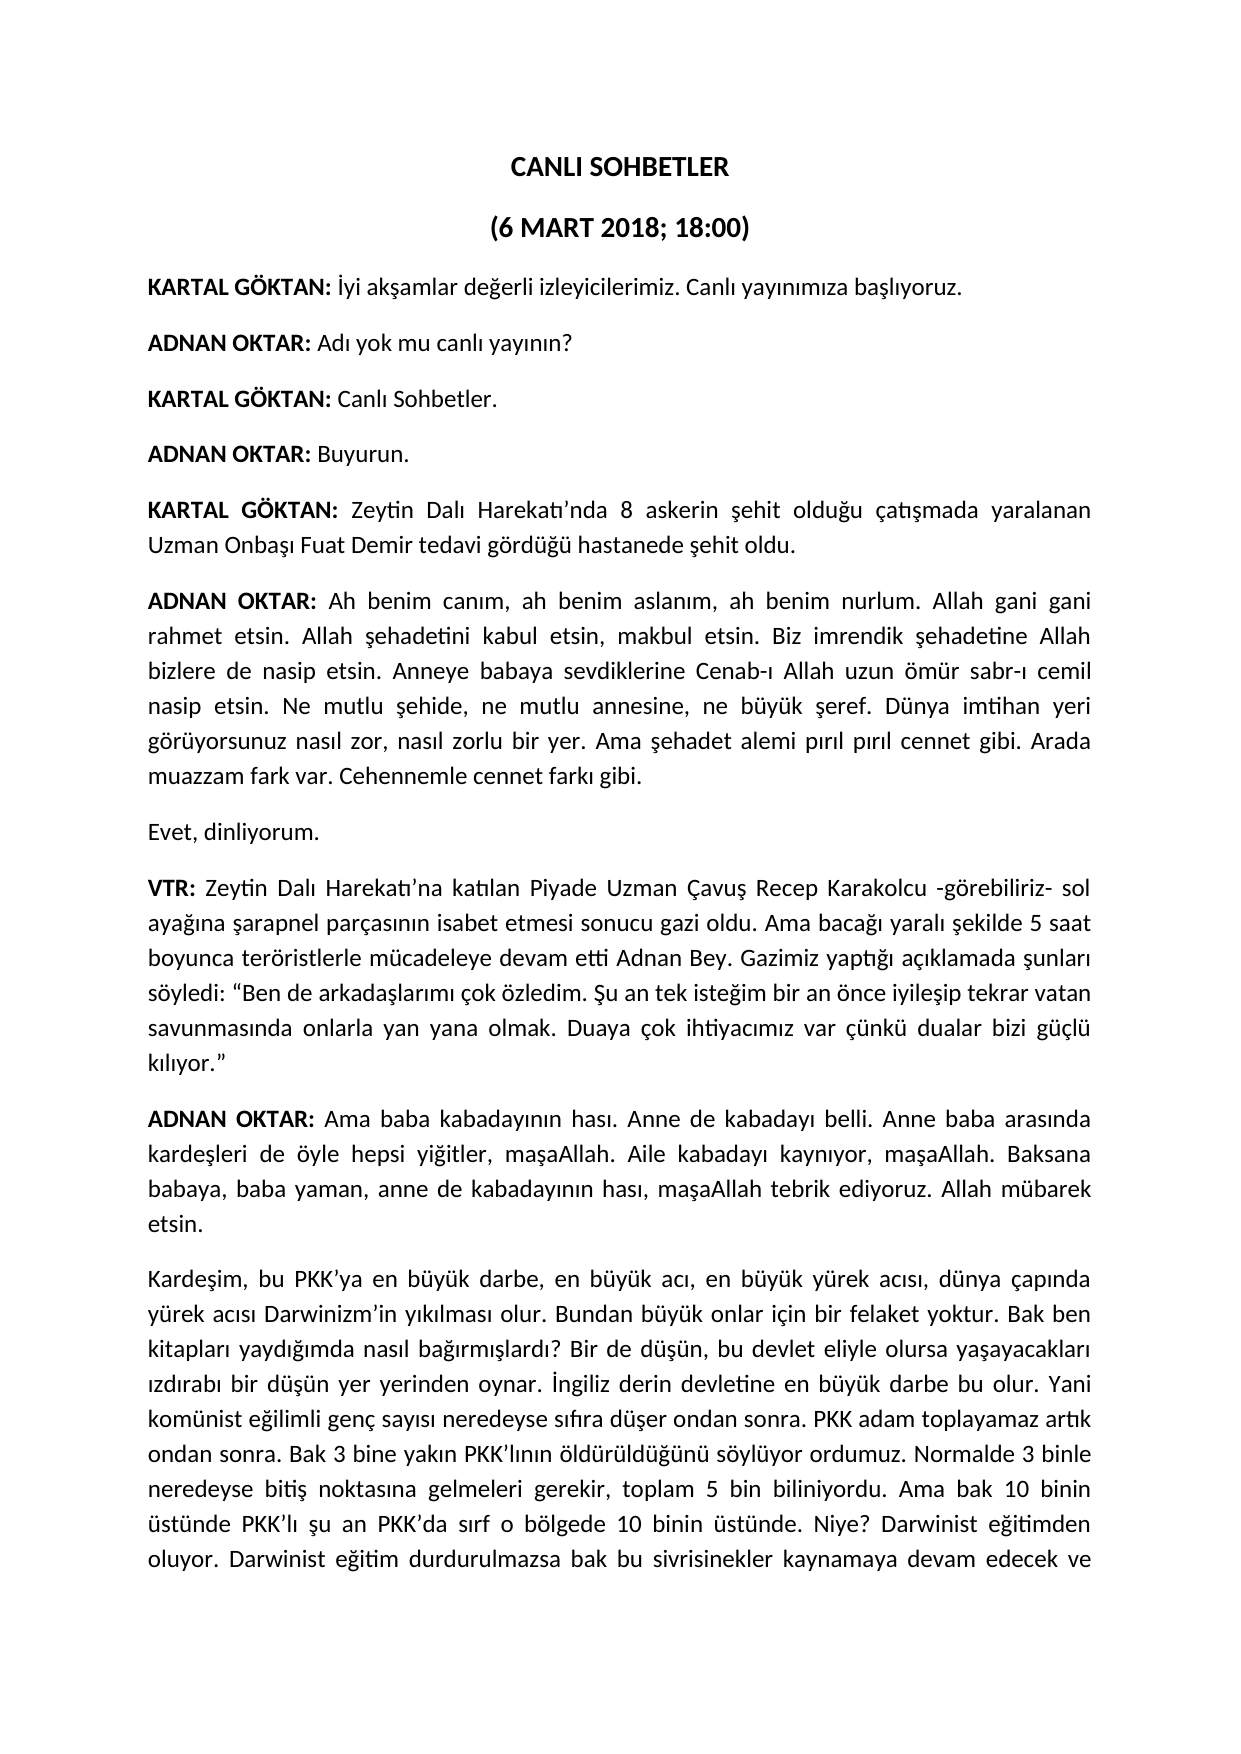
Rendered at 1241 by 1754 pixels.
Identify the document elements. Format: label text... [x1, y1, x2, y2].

text (6 MART 2018; 18:00) [148, 209, 1093, 245]
text KARTAL GÖKTAN: Zeytin Dalı Harekatı’nda 8 askerin şehit olduğu çatışmada yaralanan Uzman Onbaşı Fuat Demir tedavi gördüğü hastanede şehit oldu. [148, 494, 1093, 560]
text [148, 1264, 1093, 1574]
text ADNAN OKTAR: Adı yok mu canlı yayının? [148, 327, 1093, 357]
text VTR: Zeytin Dalı Harekatı’na katılan Piyade Uzman Çavuş Recep Karakolcu -görebiliriz- sol ayağına şarapnel parçasının isabet etmesi sonucu gazi oldu. Ama bacağı yaralı şekilde 5 saat boyunca teröristlerle mücadeleye devam etti Adnan Bey. Gazimiz yaptığı açıklamada şunları söyledi: “Ben de arkadaşlarımı çok özledim. Şu an tek isteğim bir an önce iyileşip tekrar vatan savunmasında onlarla yan yana olmak. Duaya çok ihtiyacımız var çünkü dualar bizi güçlü kılıyor.” [148, 872, 1093, 1077]
text ADNAN OKTAR: Ah benim canım, ah benim aslanım, ah benim nurlum. Allah gani gani rahmet etsin. Allah şehadetini kabul etsin, makbul etsin. Biz imrendik şehadetine Allah bizlere de nasip etsin. Anneye babaya sevdiklerine Cenab-ı Allah uzun ömür sabr-ı cemil nasip etsin. Ne mutlu şehide, ne mutlu annesine, ne büyük şeref. Dünya imtihan yeri görüyorsunuz nasıl zor, nasıl zorlu bir yer. Ama şehadet alemi pırıl pırıl cennet gibi. Arada muazzam fark var. Cehennemle cennet farkı gibi. [148, 585, 1093, 791]
text ADNAN OKTAR: Buyurun. [148, 439, 1093, 469]
text CANLI SOHBETLER [148, 148, 1093, 183]
text ADNAN OKTAR: Ama baba kabadayının hası. Anne de kabadayı belli. Anne baba arasında kardeşleri de öyle hepsi yiğitler, maşaAllah. Aile kabadayı kaynıyor, maşaAllah. Baksana babaya, baba yaman, anne de kabadayının hası, maşaAllah tebrik ediyoruz. Allah mübarek etsin. [148, 1103, 1093, 1238]
text KARTAL GÖKTAN: Canlı Sohbetler. [148, 383, 1093, 413]
text Evet, dinliyorum. [148, 816, 1093, 847]
text KARTAL GÖKTAN: İyi akşamlar değerli izleyicilerimiz. Canlı yayınımıza başlıyoruz. [148, 271, 1093, 302]
